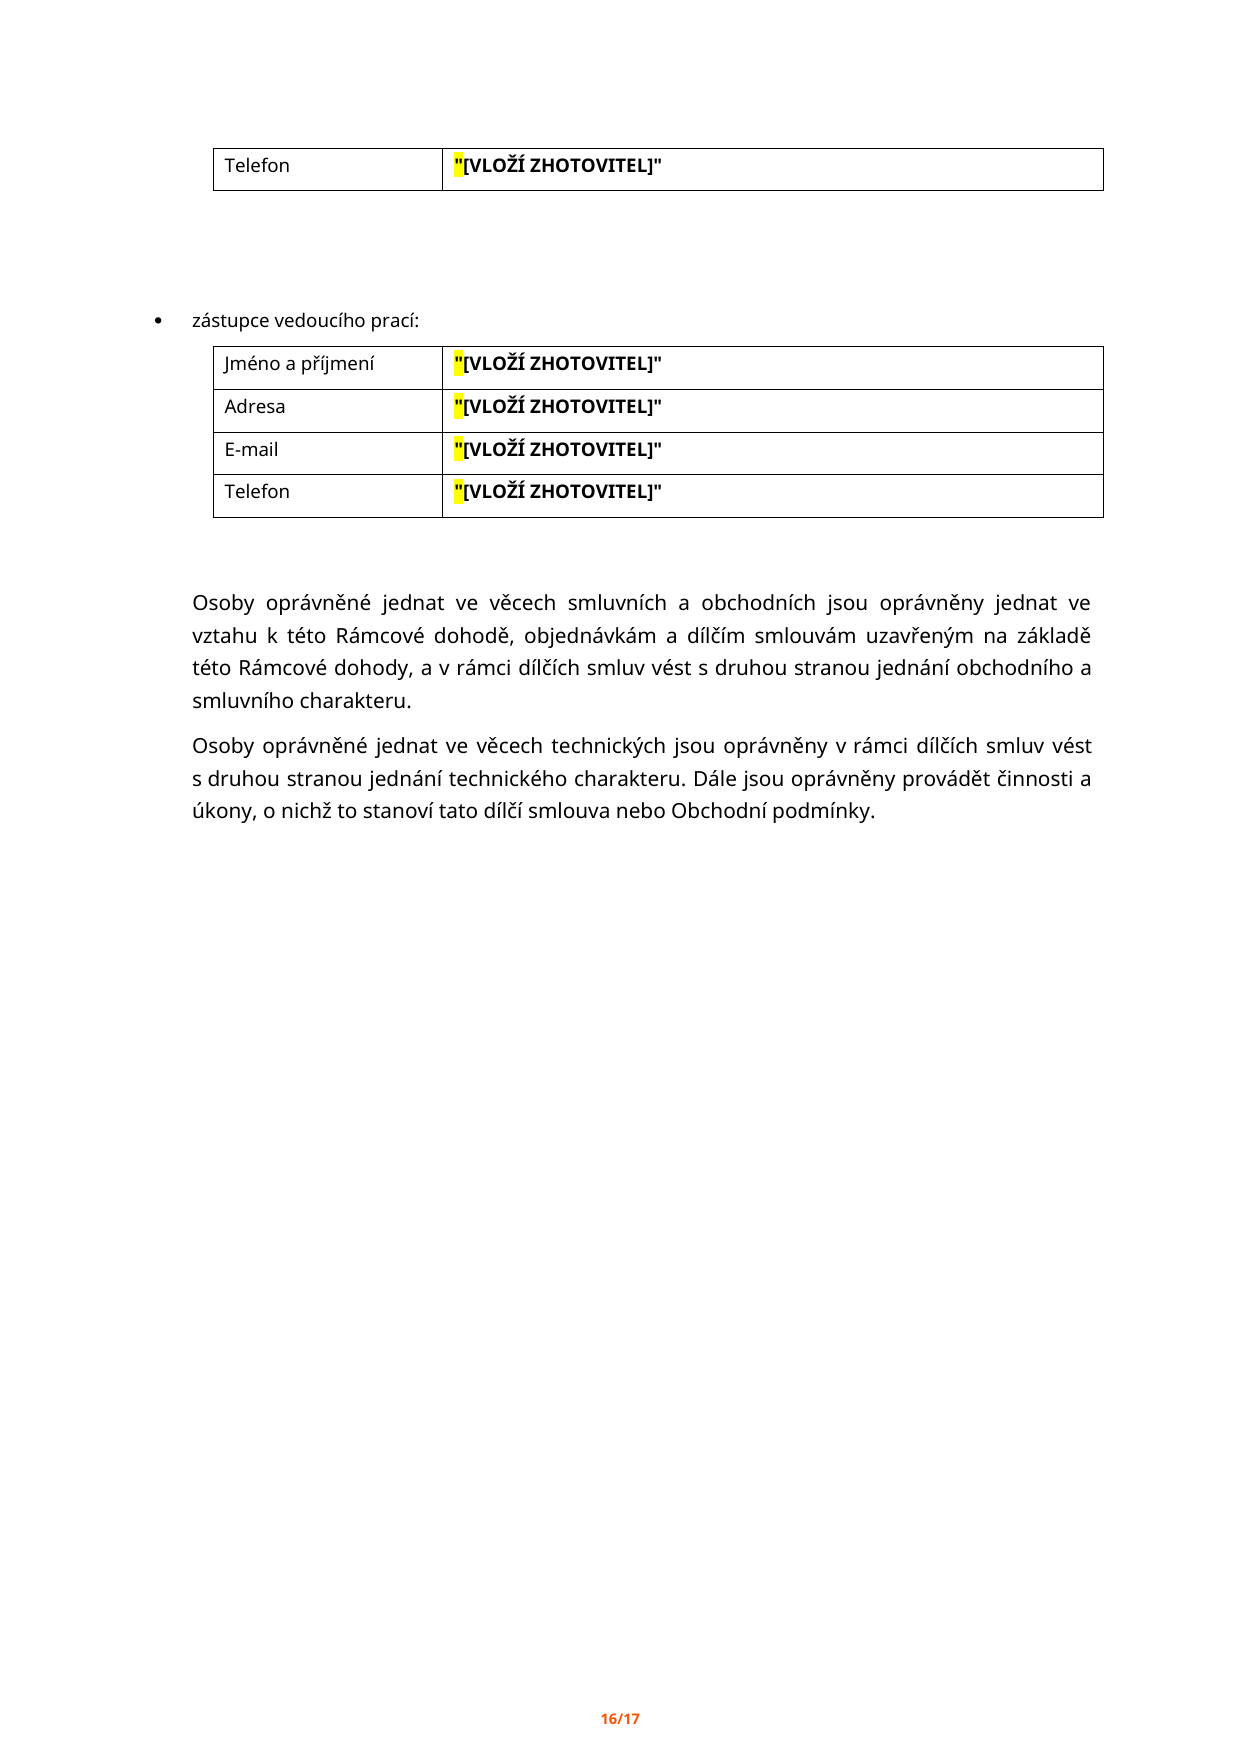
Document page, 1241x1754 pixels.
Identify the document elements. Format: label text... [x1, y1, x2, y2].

table_cell Telefon [214, 149, 442, 190]
table_header [443, 347, 1103, 389]
table_cell [443, 475, 1103, 517]
table_cell [443, 149, 1103, 190]
text Osoby oprávněné jednat ve věcech technických jsou oprávněny v rámci dílčích smluv vést s druhou stranou jednání technického charakteru. Dále jsou oprávněny provádět činnosti a úkony, o nichž to stanoví tato dílčí smlouva nebo Obchodní podmínky. [192, 731, 1093, 825]
text Osoby oprávněné jednat ve věcech smluvních a obchodních jsou oprávněny jednat ve vztahu k této Rámcové dohodě, objednávkám a dílčím smlouvám uzavřeným na základě této Rámcové dohody, a v rámci dílčích smluv vést s druhou stranou jednání obchodního a smluvního charakteru. [192, 588, 1093, 714]
table_cell Telefon [214, 475, 442, 517]
table_cell [443, 390, 1103, 432]
table_cell [443, 433, 1103, 474]
table_header Jméno a příjmení [214, 347, 442, 389]
table_cell E-mail [214, 433, 442, 474]
list zástupce vedoucího prací: [155, 302, 1093, 334]
table_cell Adresa [214, 390, 442, 432]
